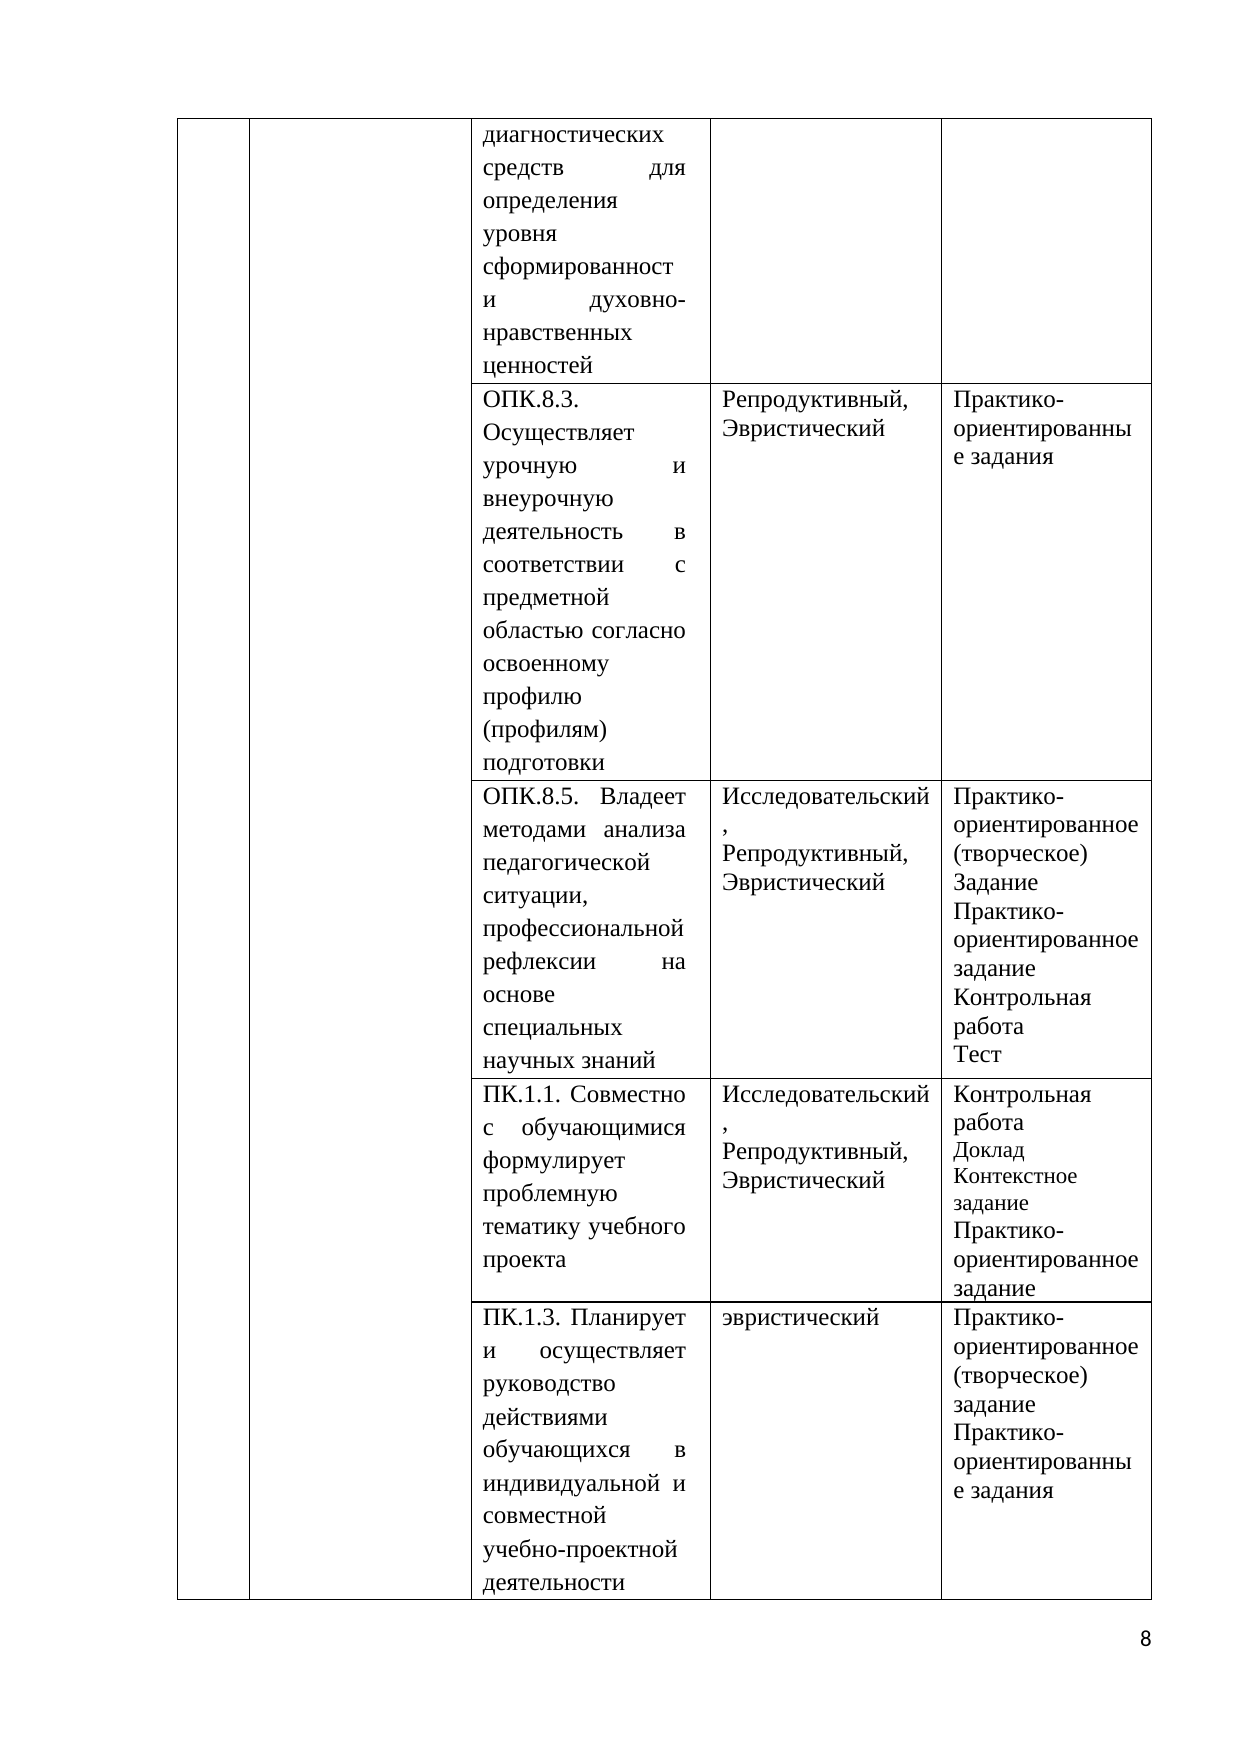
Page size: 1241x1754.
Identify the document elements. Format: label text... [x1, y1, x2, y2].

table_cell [711, 119, 941, 383]
table_cell ОПК.8.3. Осуществляет урочную и внеурочную деятельность в соответствии с предметной областью согласно освоенному профилю (профилям) подготовки [472, 384, 710, 780]
table_cell ПК.1.3. Планирует и осуществляет руководство действиями обучающихся в индивидуальной и совместной учебно-проектной деятельности [472, 1303, 710, 1599]
table_cell ОПК.8.5. Владеет методами анализа педагогической ситуации, профессиональной рефлексии на основе специальных научных знаний [472, 781, 710, 1078]
table_cell Исследовательский, Репродуктивный, Эвристический [711, 1079, 941, 1301]
table_cell Репродуктивный, Эвристический [711, 384, 941, 780]
table_cell Практико-ориентированные задания [942, 384, 1151, 780]
table_cell Практико-ориентированное (творческое) Задание Практико-ориентированное задание Контрольная работа Тест [942, 781, 1151, 1078]
table_cell Практико-ориентированное (творческое) задание Практико-ориентированные задания [942, 1303, 1151, 1599]
table_cell Контрольная работа Доклад Контекстное задание Практико-ориентированное задание [942, 1079, 1151, 1301]
table_cell эвристический [711, 1303, 941, 1599]
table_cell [942, 119, 1151, 383]
table_cell ПК.1.1. Совместно с обучающимися формулирует проблемную тематику учебного проекта [472, 1079, 710, 1301]
table_cell Исследовательский, Репродуктивный, Эвристический [711, 781, 941, 1078]
table_cell ОПК.4.2. Осуществляет отбор диагностических средств для определения уровня сформированности духовно-нравственных ценностей [472, 119, 710, 383]
